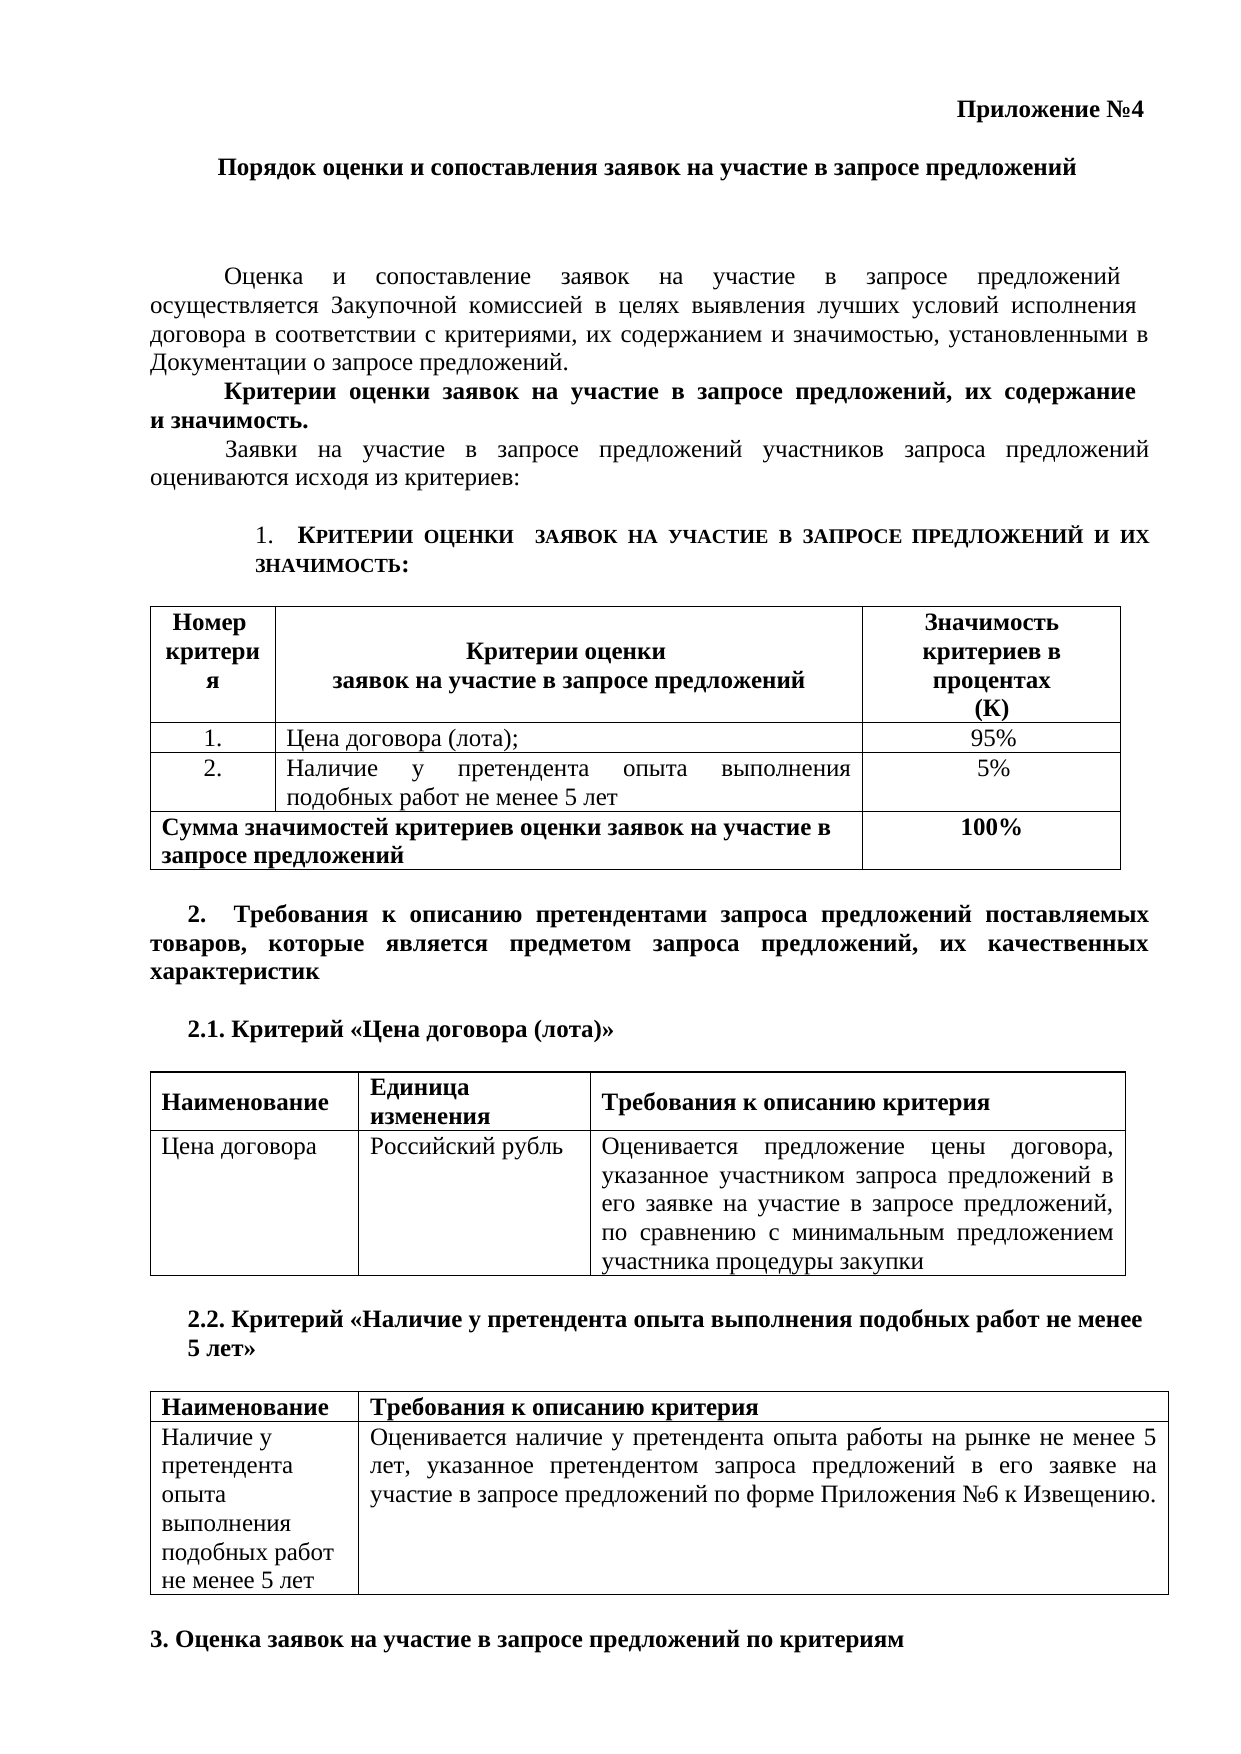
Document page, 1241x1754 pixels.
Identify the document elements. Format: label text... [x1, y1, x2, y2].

table_cell Цена договора (лота); [276, 723, 862, 752]
table_cell 100% [863, 812, 1120, 869]
table_header Единица изменения [359, 1073, 590, 1130]
text Оценка и сопоставление заявок на участие в запросе предложений осуществляется Закупочной комиссией в целях выявления лучших условий исполнения договора в соответствии с критериями, их содержанием и значимостью, установленными в Документации о запросе предложений. [150, 261, 1150, 376]
table_cell Оценивается наличие у претендента опыта работы на рынке не менее 5 лет, указанное претендентом запроса предложений в его заявке на участие в запросе предложений по форме Приложения №6 к Извещению. [359, 1422, 1168, 1594]
table_header Требования к описанию критерия [591, 1073, 1125, 1130]
table_cell Оценивается предложение цены договора, указанное участником запроса предложений в его заявке на участие в запросе предложений, по сравнению с минимальным предложением участника процедуры закупки [591, 1131, 1125, 1275]
table_cell Российский рубль [359, 1131, 590, 1275]
table_cell 5% [863, 753, 1120, 811]
text 2.1. Критерий «Цена договора (лота)» [187, 1014, 1150, 1043]
text Приложение №4 [150, 94, 1144, 123]
table_header Номер критерия [151, 607, 275, 722]
subtitle Заявки на участие в запросе предложений участников запроса предложений оцениваются исходя из критериев: [150, 434, 1150, 491]
table_header Значимость критериев в процентах (К) [863, 607, 1120, 722]
table_cell Наличие у претендента опыта выполнения подобных работ не менее 5 лет [276, 753, 862, 811]
table_header Наименование [151, 1392, 358, 1421]
table_cell Цена договора [151, 1131, 358, 1275]
text 2. Требования к описанию претендентами запроса предложений поставляемых товаров, которые является предметом запроса предложений, их качественных характеристик [150, 899, 1150, 985]
text Порядок оценки и сопоставления заявок на участие в запросе предложений [150, 152, 1144, 181]
table_cell 2. [151, 753, 275, 811]
table_header Наименование [151, 1073, 358, 1130]
table_cell 95% [863, 723, 1120, 752]
list Критерии оценки заявок на участие в ЗАПРОСЕ ПРЕДЛОЖЕНИЙ и их значимость: [255, 520, 1150, 577]
text 2.2. Критерий «Наличие у претендента опыта выполнения подобных работ не менее 5 лет» [187, 1304, 1150, 1362]
table_header Критерии оценки заявок на участие в запросе предложений [276, 607, 862, 722]
table_cell 1. [151, 723, 275, 752]
table_cell Наличие у претендента опыта выполнения подобных работ не менее 5 лет [151, 1422, 358, 1594]
text Критерии оценки заявок на участие в запросе предложений, их содержание и значимость. [150, 376, 1150, 434]
table_cell Сумма значимостей критериев оценки заявок на участие в запросе предложений [151, 812, 862, 869]
text 3. Оценка заявок на участие в запросе предложений по критериям [150, 1624, 1150, 1653]
table_header Требования к описанию критерия [359, 1392, 1168, 1421]
